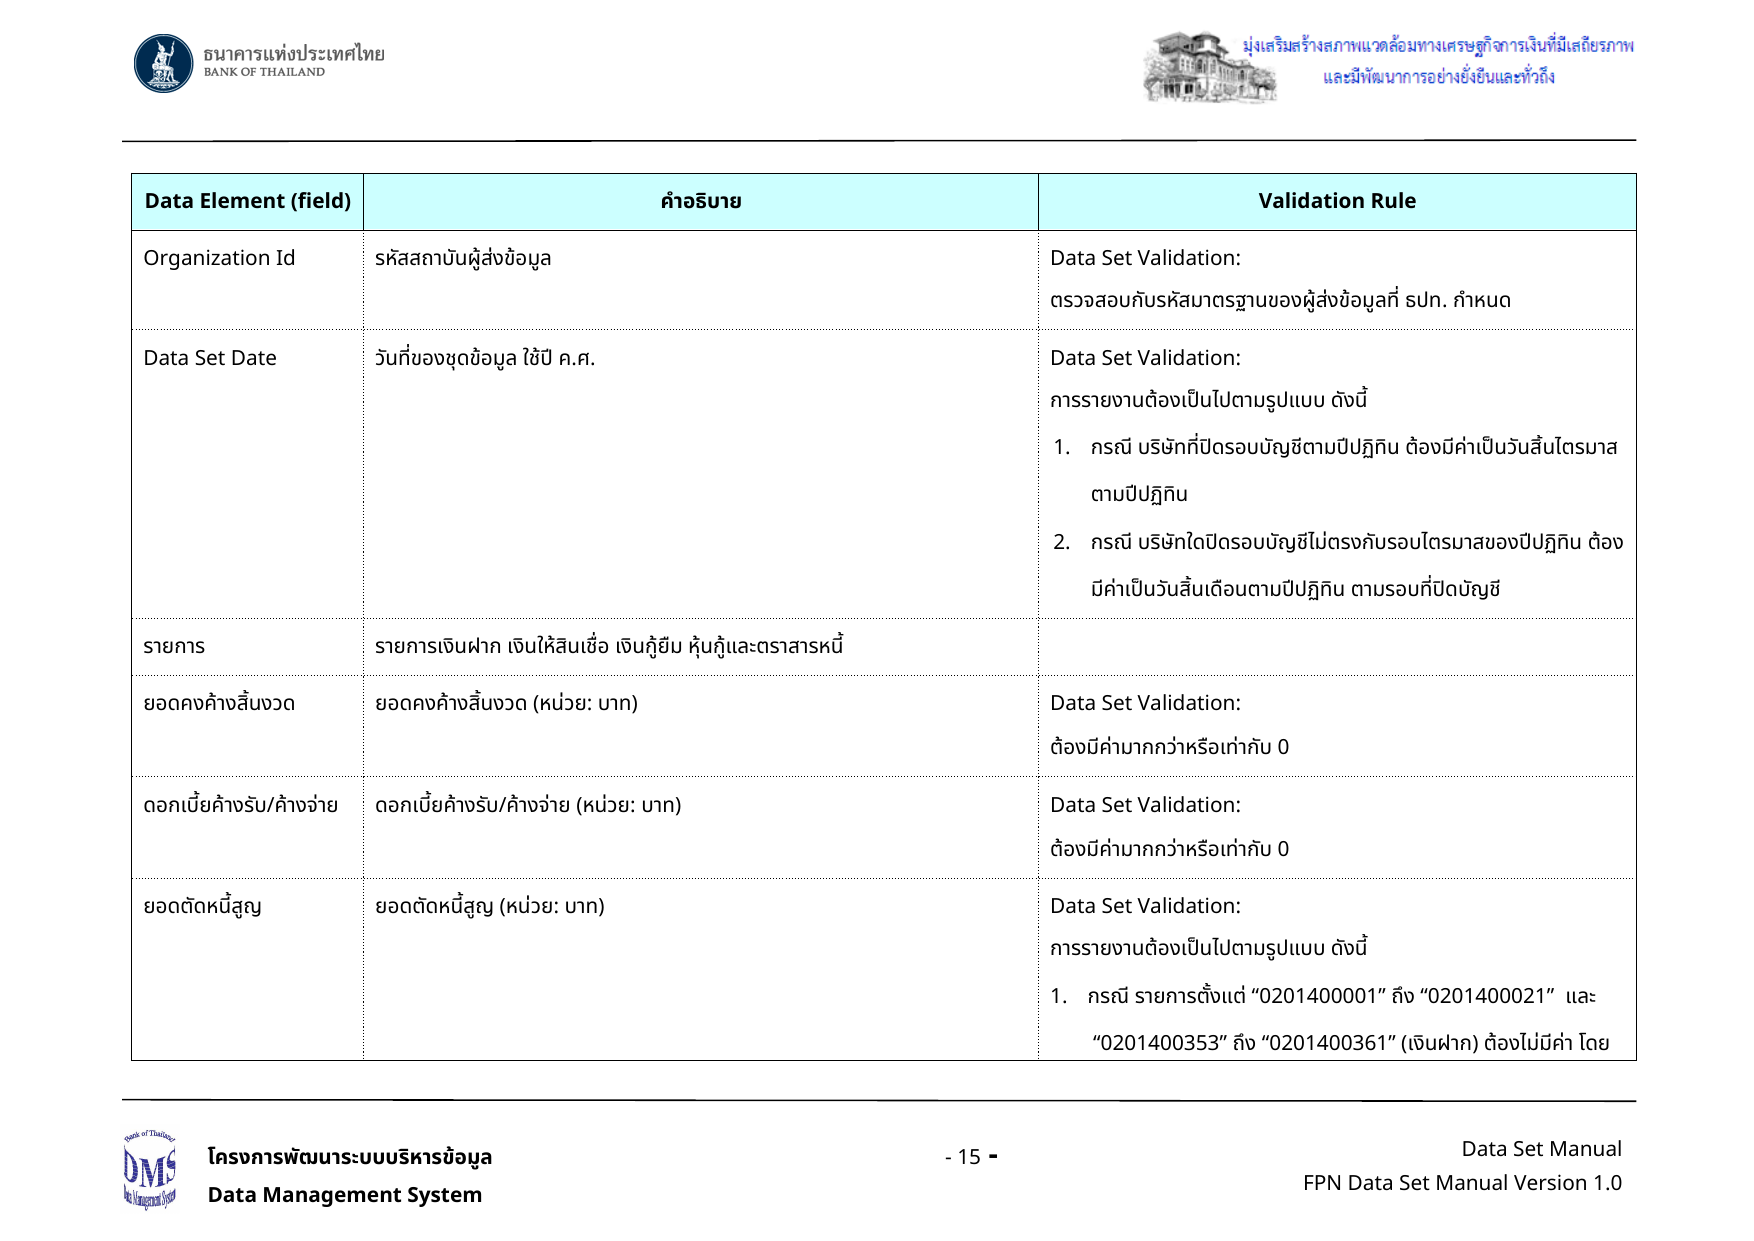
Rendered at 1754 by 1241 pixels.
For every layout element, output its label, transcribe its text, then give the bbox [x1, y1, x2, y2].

table_cell ยอดคงค้างสิ้นงวด [132, 675, 364, 776]
table_cell Organization Id [132, 231, 364, 329]
picture [123, 24, 396, 103]
picture [1142, 27, 1638, 107]
table_cell Data Set Validation: การรายงานต้องเป็นไปตามรูปแบบ ดังนี้ กรณี บริษัทที่ปิดรอบบัญชีตามปีปฏิทิน ต้องมีค่าเป็นวันสิ้นไตรมาสตามปีปฏิทิน กรณี บริษัทใดปิดรอบบัญชีไม่ตรงกับรอบไตรมาสของปีปฏิทิน ต้องมีค่าเป็นวันสิ้นเดือนตามปีปฏิทิน ตามรอบที่ปิดบัญชี [1039, 329, 1636, 618]
table_cell Data Set Validation: ต้องมีค่ามากกว่าหรือเท่ากับ 0 [1039, 675, 1636, 776]
table_cell Data Set Date [132, 329, 364, 618]
table_cell ยอดตัดหนี้สูญ (หน่วย: บาท) [364, 878, 1039, 1060]
table_header Data Element (field) [132, 174, 363, 229]
table_cell [1039, 618, 1636, 675]
table_cell Data Set Validation: ต้องมีค่ามากกว่าหรือเท่ากับ 0 [1039, 776, 1636, 877]
table_cell รายการเงินฝาก เงินให้สินเชื่อ เงินกู้ยืม หุ้นกู้และตราสารหนี้ [364, 618, 1039, 675]
table_cell ยอดคงค้างสิ้นงวด (หน่วย: บาท) [364, 675, 1039, 776]
table_cell ดอกเบี้ยค้างรับ/ค้างจ่าย [132, 776, 364, 877]
table_cell ดอกเบี้ยค้างรับ/ค้างจ่าย (หน่วย: บาท) [364, 776, 1039, 877]
table_header Validation Rule [1039, 174, 1636, 229]
table_cell Data Set Validation: ตรวจสอบกับรหัสมาตรฐานของผู้ส่งข้อมูลที่ ธปท. กำหนด [1039, 231, 1636, 329]
table_cell ยอดตัดหนี้สูญ [132, 878, 364, 1060]
table_cell รหัสสถาบันผู้ส่งข้อมูล [364, 231, 1039, 329]
table_cell วันที่ของชุดข้อมูล ใช้ปี ค.ศ. [364, 329, 1039, 618]
picture [120, 1124, 180, 1214]
table_cell รายการ [132, 618, 364, 675]
table_header คำอธิบาย [364, 174, 1038, 229]
